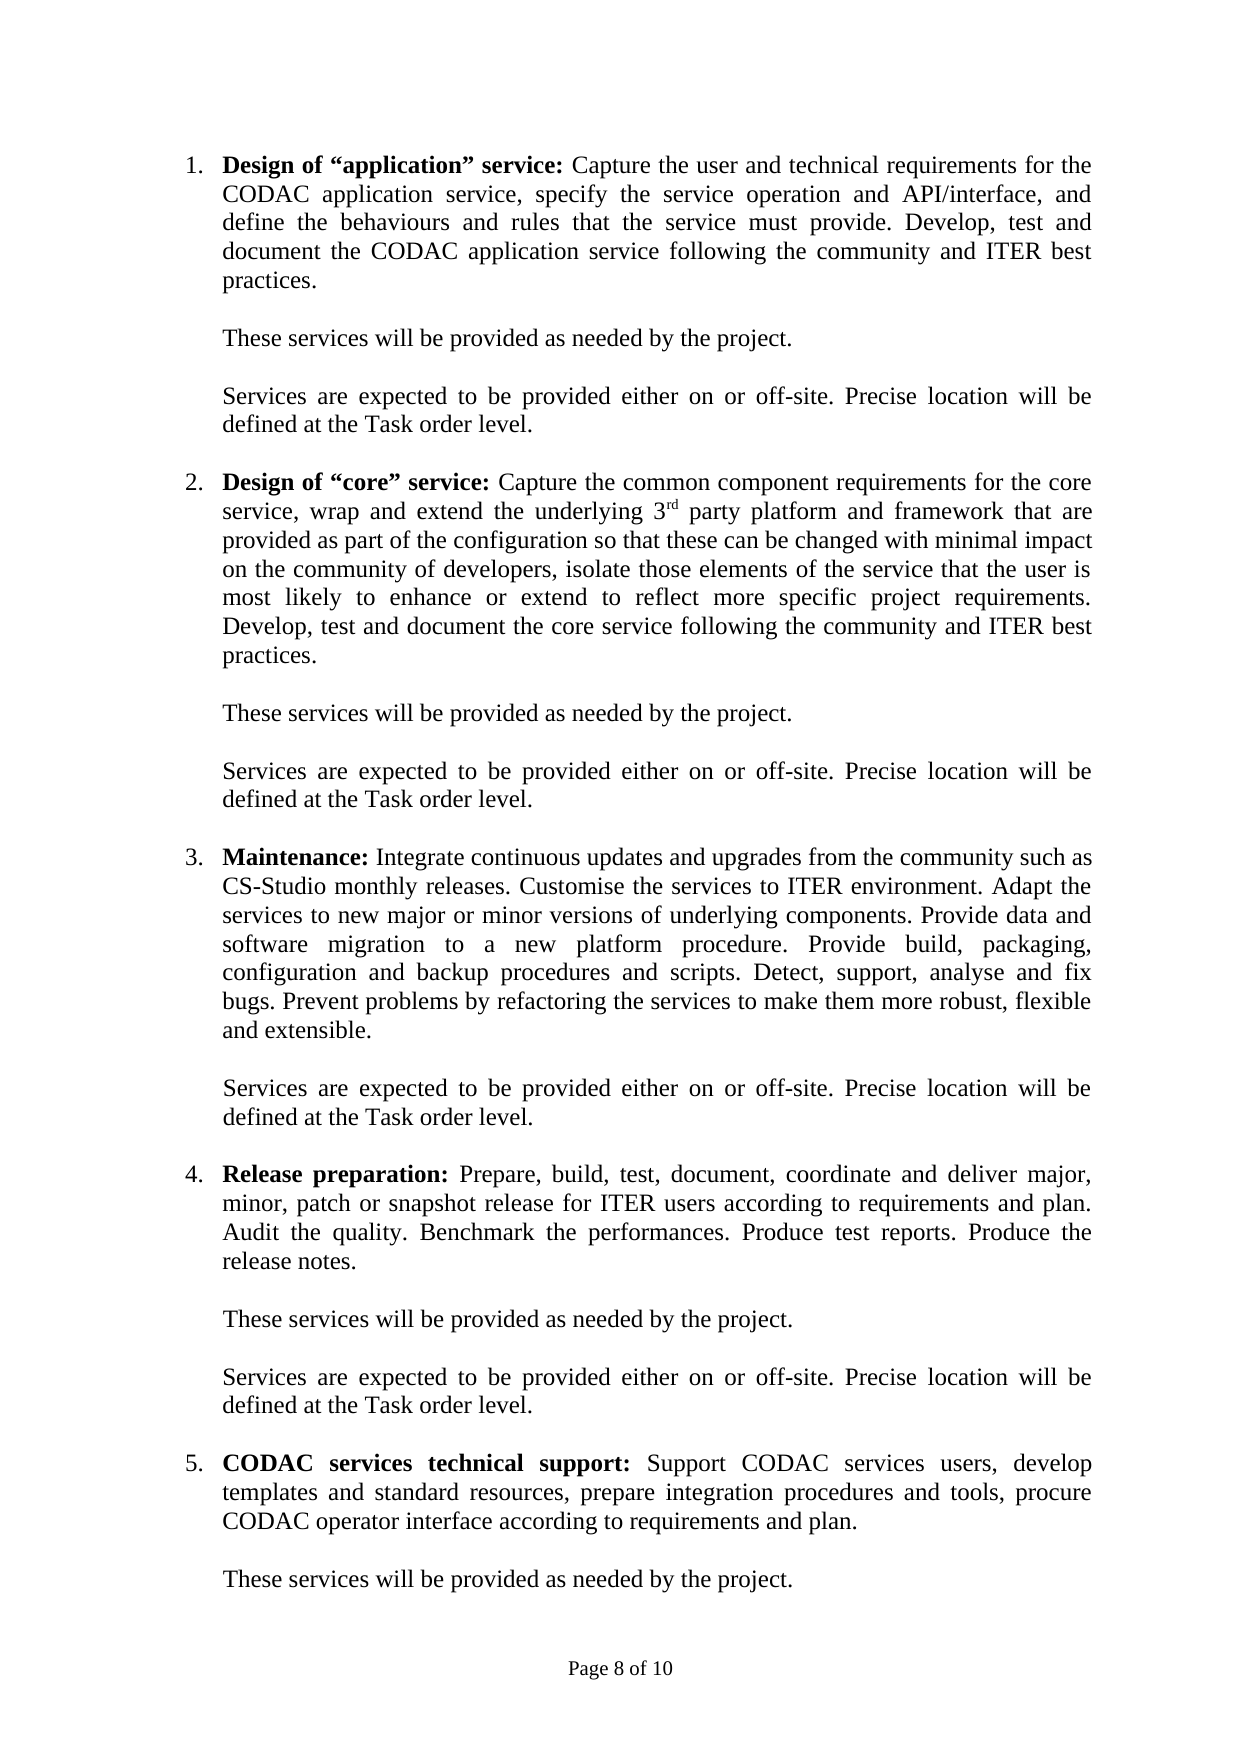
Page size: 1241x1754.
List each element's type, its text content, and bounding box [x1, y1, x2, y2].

list Services are expected to be provided either on or off-site. Precise location will be defined at the Task order level. [222, 756, 1093, 813]
list These services will be provided as needed by the project. [222, 698, 1093, 727]
list Design of “application” service: Capture the user and technical requirements for the CODAC application service, specify the service operation and API/interface, and define the behaviours and rules that the service must provide. Develop, test and document the CODAC application service following the community and ITER best practices. [185, 150, 1093, 294]
list Services are expected to be provided either on or off-site. Precise location will be defined at the Task order level. [222, 1362, 1093, 1419]
list Design of “core” service: Capture the common component requirements for the core service, wrap and extend the underlying 3rd party platform and framework that are provided as part of the configuration so that these can be changed with minimal impact on the community of developers, isolate those elements of the service that the user is most likely to enhance or extend to reflect more specific project requirements. Develop, test and document the core service following the community and ITER best practices. [185, 467, 1093, 669]
list Services are expected to be provided either on or off-site. Precise location will be defined at the Task order level. [223, 1073, 1093, 1130]
list Release preparation: Prepare, build, test, document, coordinate and deliver major, minor, patch or snapshot release for ITER users according to requirements and plan. Audit the quality. Benchmark the performances. Produce test reports. Produce the release notes. [185, 1159, 1093, 1274]
list CODAC services technical support: Support CODAC services users, develop templates and standard resources, prepare integration procedures and tools, procure CODAC operator interface according to requirements and plan. [185, 1448, 1093, 1534]
list These services will be provided as needed by the project. [222, 323, 1093, 352]
list Services are expected to be provided either on or off-site. Precise location will be defined at the Task order level. [222, 381, 1093, 438]
list Maintenance: Integrate continuous updates and upgrades from the community such as CS-Studio monthly releases. Customise the services to ITER environment. Adapt the services to new major or minor versions of underlying components. Provide data and software migration to a new platform procedure. Provide build, packaging, configuration and backup procedures and scripts. Detect, support, analyse and fix bugs. Prevent problems by refactoring the services to make them more robust, flexible and extensible. [185, 842, 1093, 1044]
list These services will be provided as needed by the project. [223, 1304, 1093, 1332]
list These services will be provided as needed by the project. [223, 1564, 1093, 1592]
